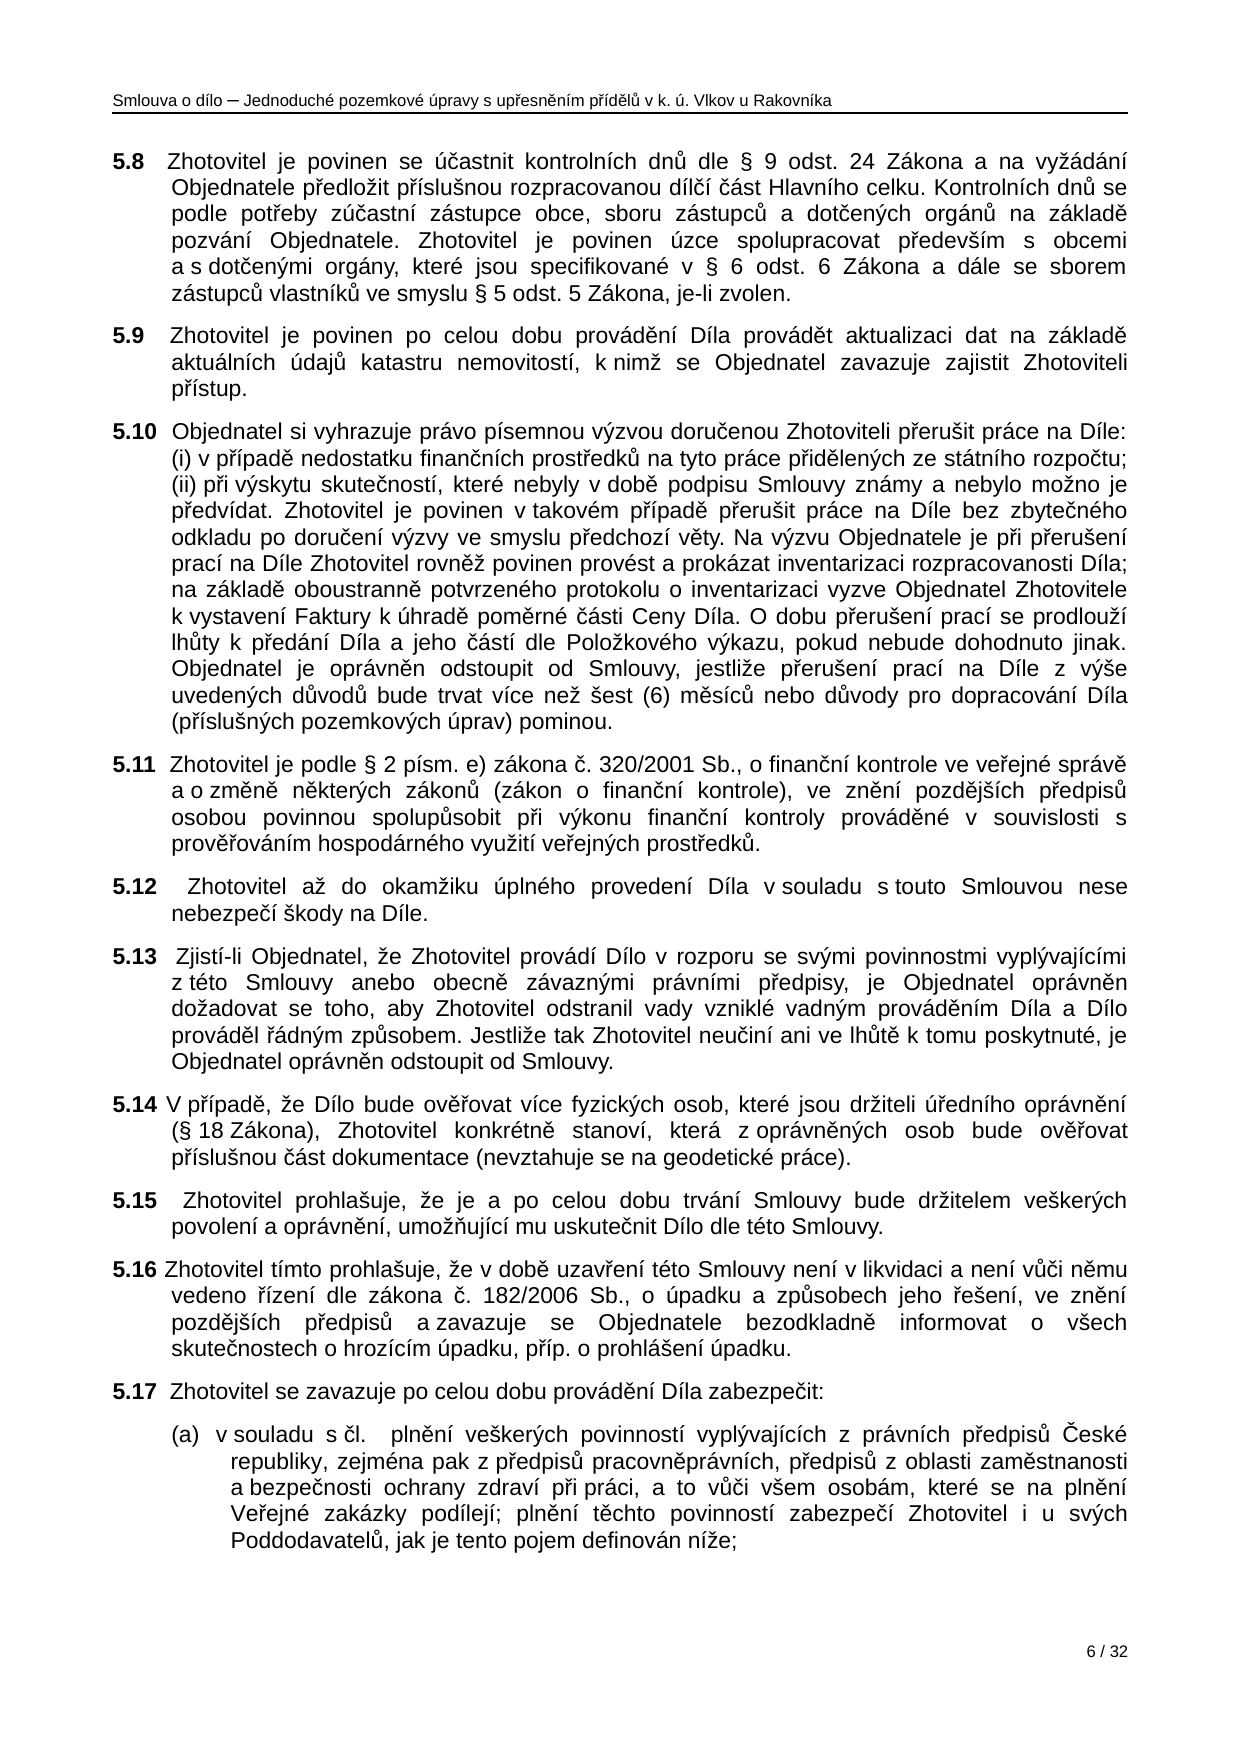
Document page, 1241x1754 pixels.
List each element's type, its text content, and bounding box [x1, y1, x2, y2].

text 5.14 V případě, že Dílo bude ověřovat více fyzických osob, které jsou držiteli úředního oprávnění (§ 18 Zákona), Zhotovitel konkrétně stanoví, která z oprávněných osob bude ověřovat příslušnou část dokumentace (nevztahuje se na geodetické práce). [112, 1091, 1128, 1170]
text 5.11 Zhotovitel je podle § 2 písm. e) zákona č. 320/2001 Sb., o finanční kontrole ve veřejné správě a o změně některých zákonů (zákon o finanční kontrole), ve znění pozdějších předpisů osobou povinnou spolupůsobit při výkonu finanční kontroly prováděné v souvislosti s prověřováním hospodárného využití veřejných prostředků. [112, 751, 1128, 857]
text 5.9 Zhotovitel je povinen po celou dobu provádění Díla provádět aktualizaci dat na základě aktuálních údajů katastru nemovitostí, k nimž se Objednatel zavazuje zajistit Zhotoviteli přístup. [112, 322, 1128, 402]
text 5.16 Zhotovitel tímto prohlašuje, že v době uzavření této Smlouvy není v likvidaci a není vůči němu vedeno řízení dle zákona č. 182/2006 Sb., o úpadku a způsobech jeho řešení, ve znění pozdějších předpisů a zavazuje se Objednatele bezodkladně informovat o všech skutečnostech o hrozícím úpadku, příp. o prohlášení úpadku. [112, 1256, 1128, 1362]
text 5.12 Zhotovitel až do okamžiku úplného provedení Díla v souladu s touto Smlouvou nese nebezpečí škody na Díle. [112, 873, 1128, 926]
text 5.15 Zhotovitel prohlašuje, že je a po celou dobu trvání Smlouvy bude držitelem veškerých povolení a oprávnění, umožňující mu uskutečnit Dílo dle této Smlouvy. [112, 1187, 1128, 1239]
text 5.17 Zhotovitel se zavazuje po celou dobu provádění Díla zabezpečit: [112, 1378, 1128, 1404]
list v souladu s čl. 5.6 plnění veškerých povinností vyplývajících z právních předpisů České republiky, zejména pak z předpisů pracovněprávních, předpisů z oblasti zaměstnanosti a bezpečnosti ochrany zdraví při práci, a to vůči všem osobám, které se na plnění Veřejné zakázky podílejí; plnění těchto povinností zabezpečí Zhotovitel i u svých Poddodavatelů, jak je tento pojem definován níže; [171, 1421, 1128, 1553]
text 5.10 Objednatel si vyhrazuje právo písemnou výzvou doručenou Zhotoviteli přerušit práce na Díle: (i) v případě nedostatku finančních prostředků na tyto práce přidělených ze státního rozpočtu; (ii) při výskytu skutečností, které nebyly v době podpisu Smlouvy známy a nebylo možno je předvídat. Zhotovitel je povinen v takovém případě přerušit práce na Díle bez zbytečného odkladu po doručení výzvy ve smyslu předchozí věty. Na výzvu Objednatele je při přerušení prací na Díle Zhotovitel rovněž povinen provést a prokázat inventarizaci rozpracovanosti Díla; na základě oboustranně potvrzeného protokolu o inventarizaci vyzve Objednatel Zhotovitele k vystavení Faktury k úhradě poměrné části Ceny Díla. O dobu přerušení prací se prodlouží lhůty k předání Díla a jeho částí dle Položkového výkazu, pokud nebude dohodnuto jinak. Objednatel je oprávněn odstoupit od Smlouvy, jestliže přerušení prací na Díle z výše uvedených důvodů bude trvat více než šest (6) měsíců nebo důvody pro dopracování Díla (příslušných pozemkových úprav) pominou. [112, 418, 1128, 734]
text 5.8 Zhotovitel je povinen se účastnit kontrolních dnů dle § 9 odst. 24 Zákona a na vyžádání Objednatele předložit příslušnou rozpracovanou dílčí část Hlavního celku. Kontrolních dnů se podle potřeby zúčastní zástupce obce, sboru zástupců a dotčených orgánů na základě pozvání Objednatele. Zhotovitel je povinen úzce spolupracovat především s obcemi a s dotčenými orgány, které jsou specifikované v § 6 odst. 6 Zákona a dále se sborem zástupců vlastníků ve smyslu § 5 odst. 5 Zákona, je-li zvolen. [112, 148, 1128, 306]
text 5.13 Zjistí-li Objednatel, že Zhotovitel provádí Dílo v rozporu se svými povinnostmi vyplývajícími z této Smlouvy anebo obecně závaznými právními předpisy, je Objednatel oprávněn dožadovat se toho, aby Zhotovitel odstranil vady vzniklé vadným prováděním Díla a Dílo prováděl řádným způsobem. Jestliže tak Zhotovitel neučiní ani ve lhůtě k tomu poskytnuté, je Objednatel oprávněn odstoupit od Smlouvy. [112, 943, 1128, 1074]
